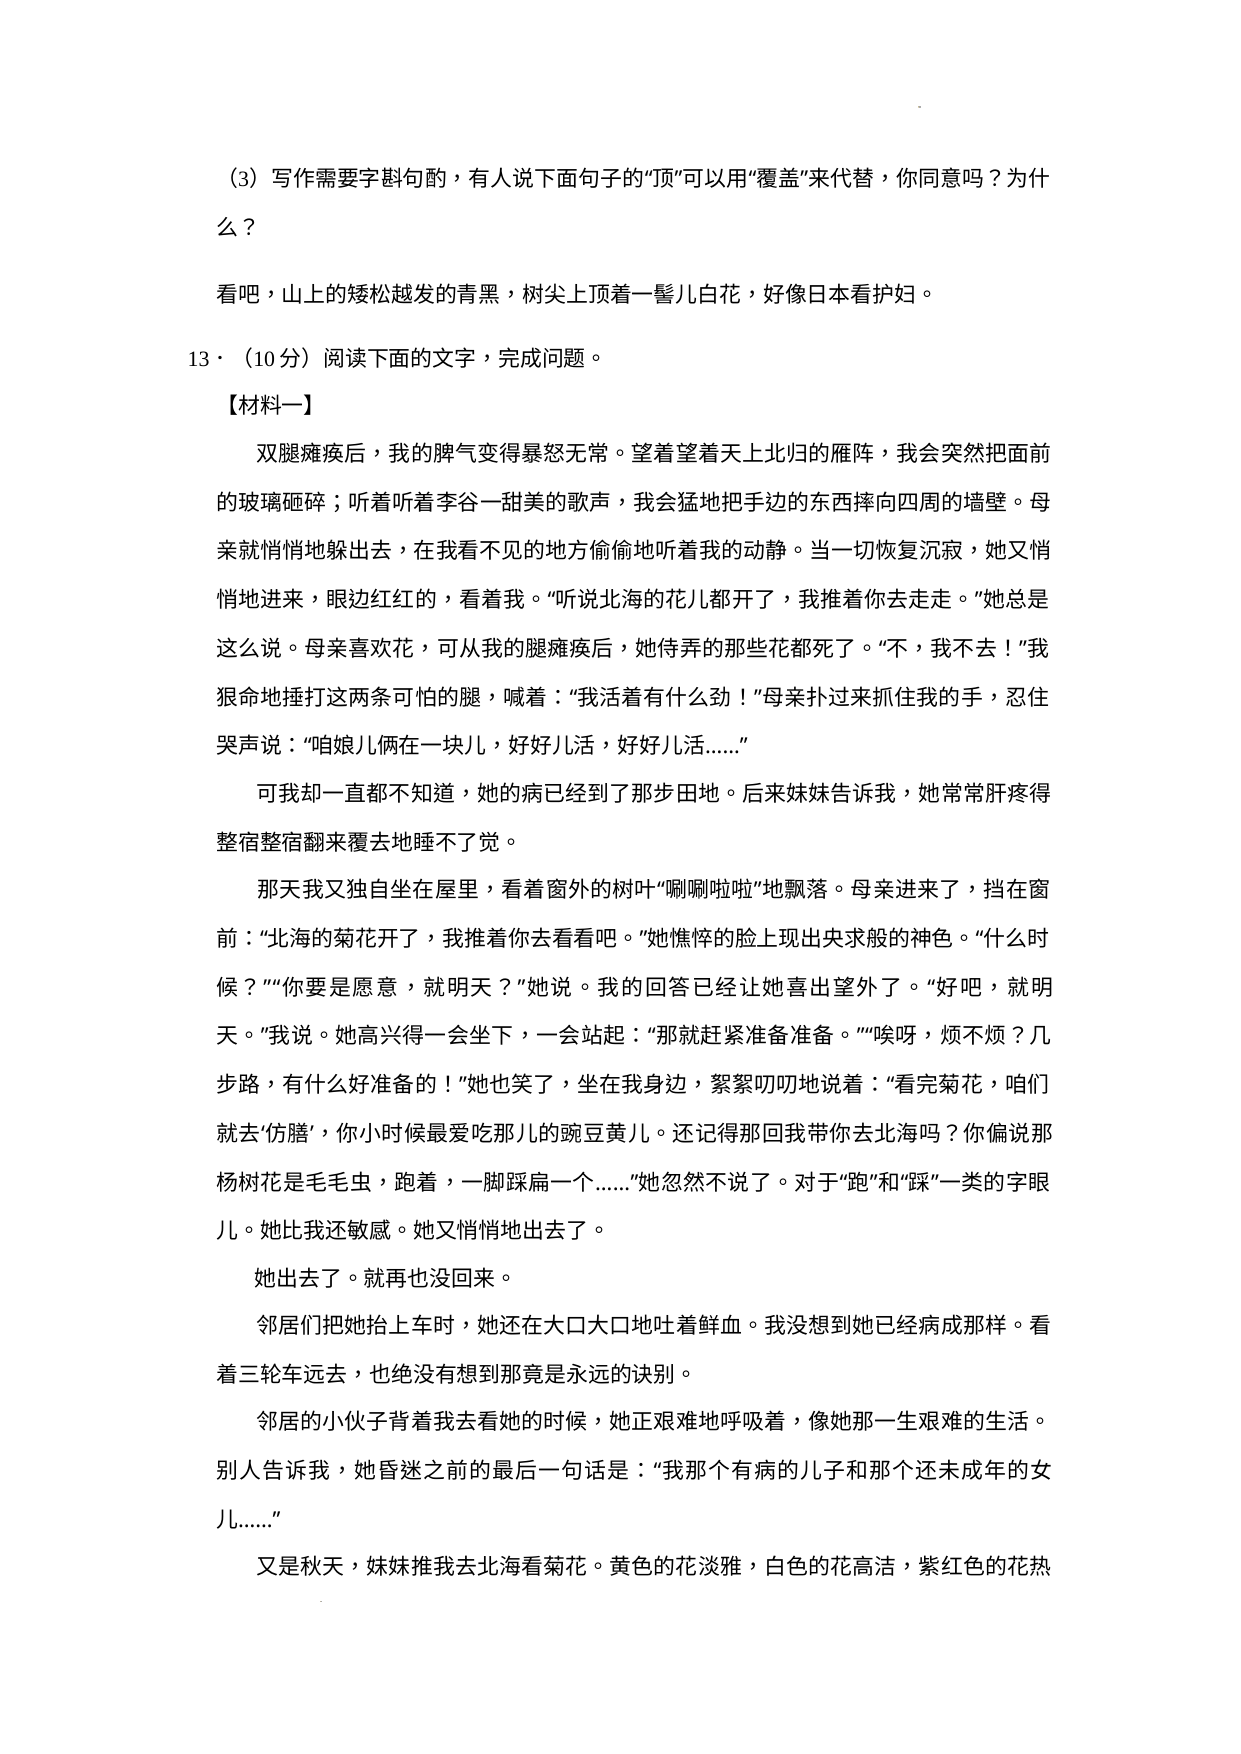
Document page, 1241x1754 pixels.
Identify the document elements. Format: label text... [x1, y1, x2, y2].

text 那天我又独自坐在屋里，看着窗外的树叶“唰唰啦啦”地飘落。母亲进来了，挡在窗前：“北海的菊花开了，我推着你去看看吧。”她憔悴的脸上现出央求般的神色。“什么时候？”“你要是愿意，就明天？”她说。我的回答已经让她喜出望外了。“好吧，就明天。”我说。她高兴得一会坐下，一会站起：“那就赶紧准备准备。”“唉呀，烦不烦？几步路，有什么好准备的！”她也笑了，坐在我身边，絮絮叨叨地说着：“看完菊花，咱们就去‘仿膳’，你小时候最爱吃那儿的豌豆黄儿。还记得那回我带你去北海吗？你偏说那杨树花是毛毛虫，跑着，一脚踩扁一个……”她忽然不说了。对于“跑”和“踩”一类的字眼儿。她比我还敏感。她又悄悄地出去了。 [216, 873, 1053, 1246]
text 【材料一】 [216, 389, 1053, 422]
text 邻居们把她抬上车时，她还在大口大口地吐着鲜血。我没想到她已经病成那样。看着三轮车远去，也绝没有想到那竟是永远的诀别。 [216, 1309, 1053, 1390]
text 她出去了。就再也没回来。 [216, 1261, 1053, 1294]
text 13．（10分）阅读下面的文字，完成问题。 [187, 342, 1053, 374]
text 看吧，山上的矮松越发的青黑，树尖上顶着一髻儿白花，好像日本看护妇。 [216, 258, 1053, 323]
text 可我却一直都不知道，她的病已经到了那步田地。后来妹妹告诉我，她常常肝疼得整宿整宿翻来覆去地睡不了觉。 [216, 776, 1053, 858]
text 邻居的小伙子背着我去看她的时候，她正艰难地呼吸着，像她那一生艰难的生活。别人告诉我，她昏迷之前的最后一句话是：“我那个有病的儿子和那个还未成年的女儿……” [216, 1405, 1053, 1535]
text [216, 1550, 1053, 1582]
text 双腿瘫痪后，我的脾气变得暴怒无常。望着望着天上北归的雁阵，我会突然把面前的玻璃砸碎；听着听着李谷一甜美的歌声，我会猛地把手边的东西摔向四周的墙壁。母亲就悄悄地躲出去，在我看不见的地方偷偷地听着我的动静。当一切恢复沉寂，她又悄悄地进来，眼边红红的，看着我。“听说北海的花儿都开了，我推着你去走走。”她总是这么说。母亲喜欢花，可从我的腿瘫痪后，她侍弄的那些花都死了。“不，我不去！”我狠命地捶打这两条可怕的腿，喊着：“我活着有什么劲！”母亲扑过来抓住我的手，忍住哭声说：“咱娘儿俩在一块儿，好好儿活，好好儿活……” [216, 437, 1053, 762]
text （3）写作需要字斟句酌，有人说下面句子的“顶”可以用“覆盖”来代替，你同意吗？为什么？ [216, 162, 1053, 243]
